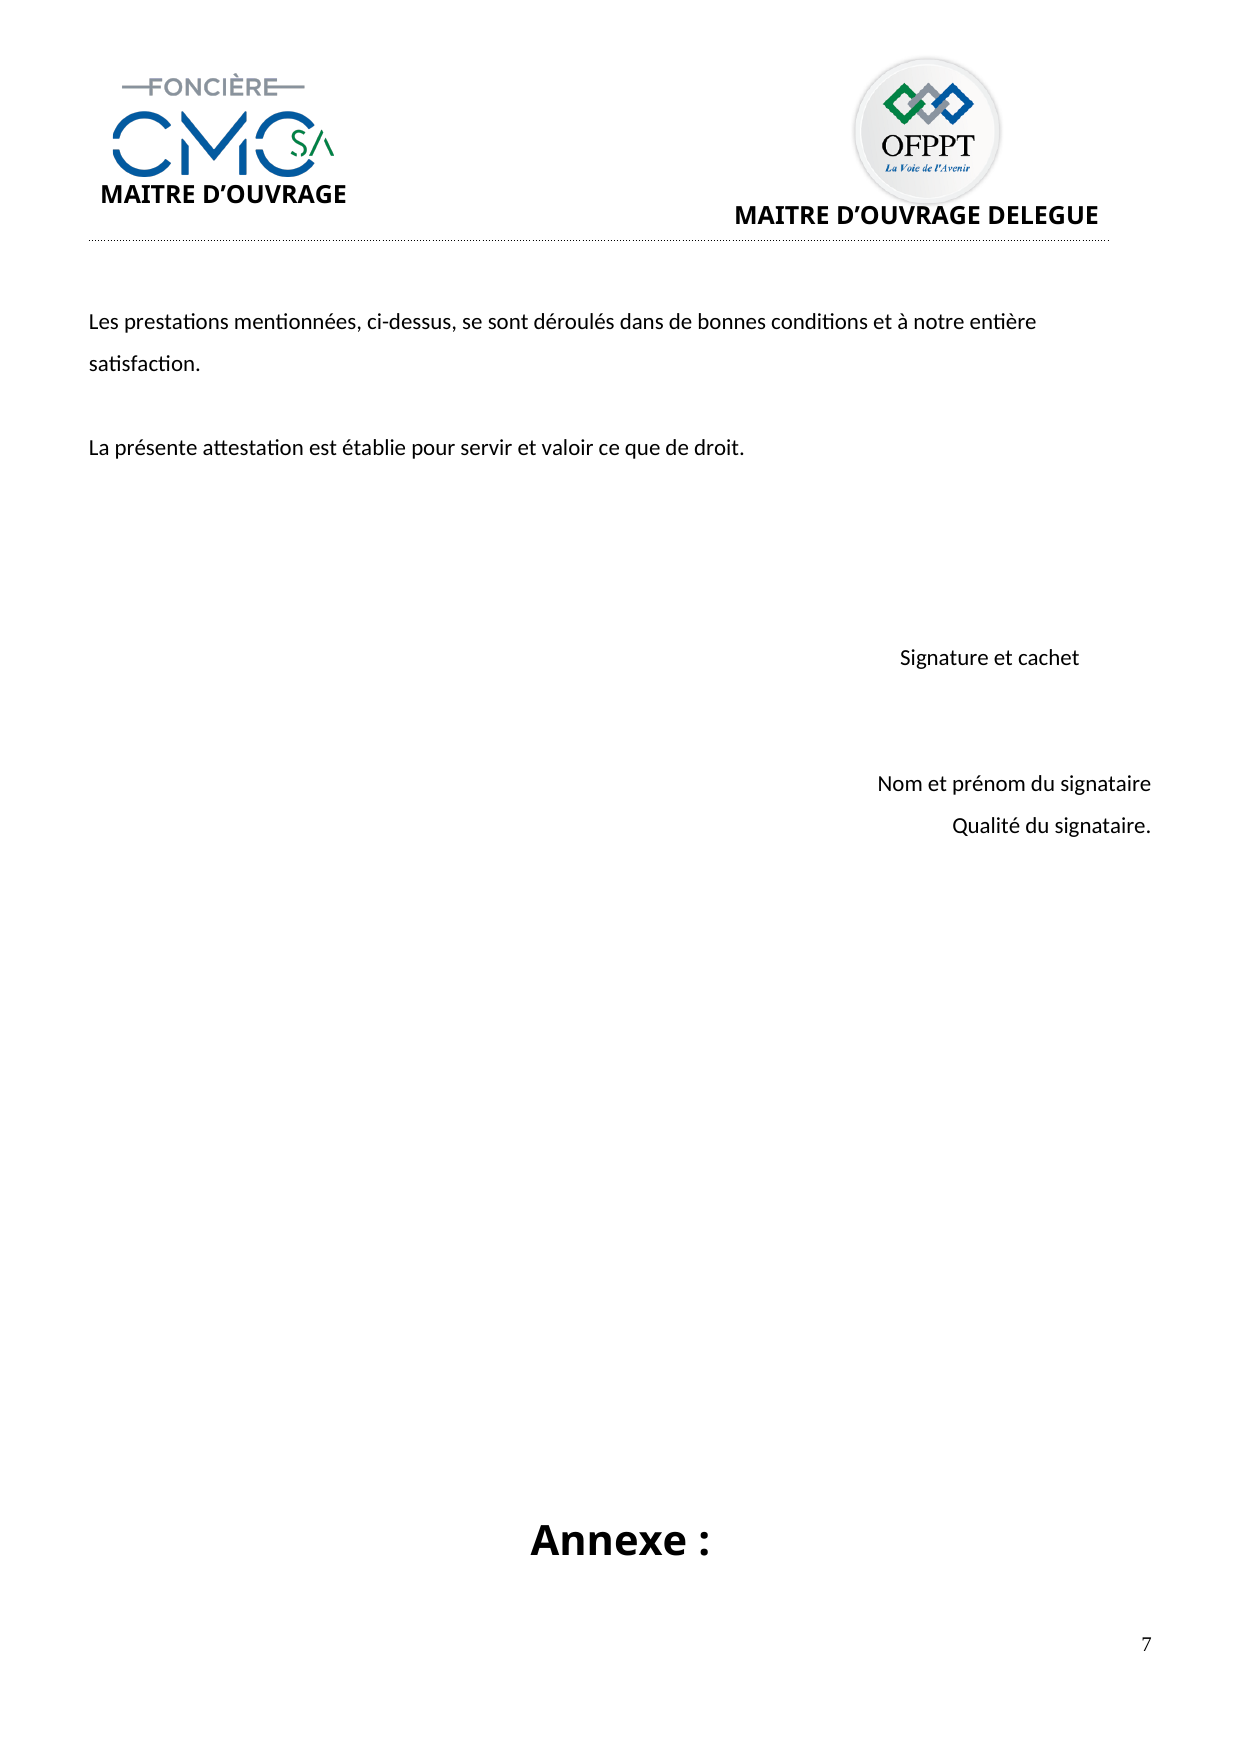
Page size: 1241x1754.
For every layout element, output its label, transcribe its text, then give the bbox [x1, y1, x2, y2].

text Qualité du signataire. [89, 811, 1152, 839]
text Les prestations mentionnées, ci-dessus, se sont déroulés dans de bonnes conditions et à notre entière satisfaction. [89, 307, 1152, 377]
text La présente attestation est établie pour servir et valoir ce que de droit. [89, 433, 1152, 461]
text Nom et prénom du signataire [89, 769, 1152, 797]
picture [112, 73, 334, 177]
text Annexe : [89, 1511, 1152, 1568]
picture [848, 52, 1005, 210]
text Signature et cachet [826, 643, 1152, 671]
